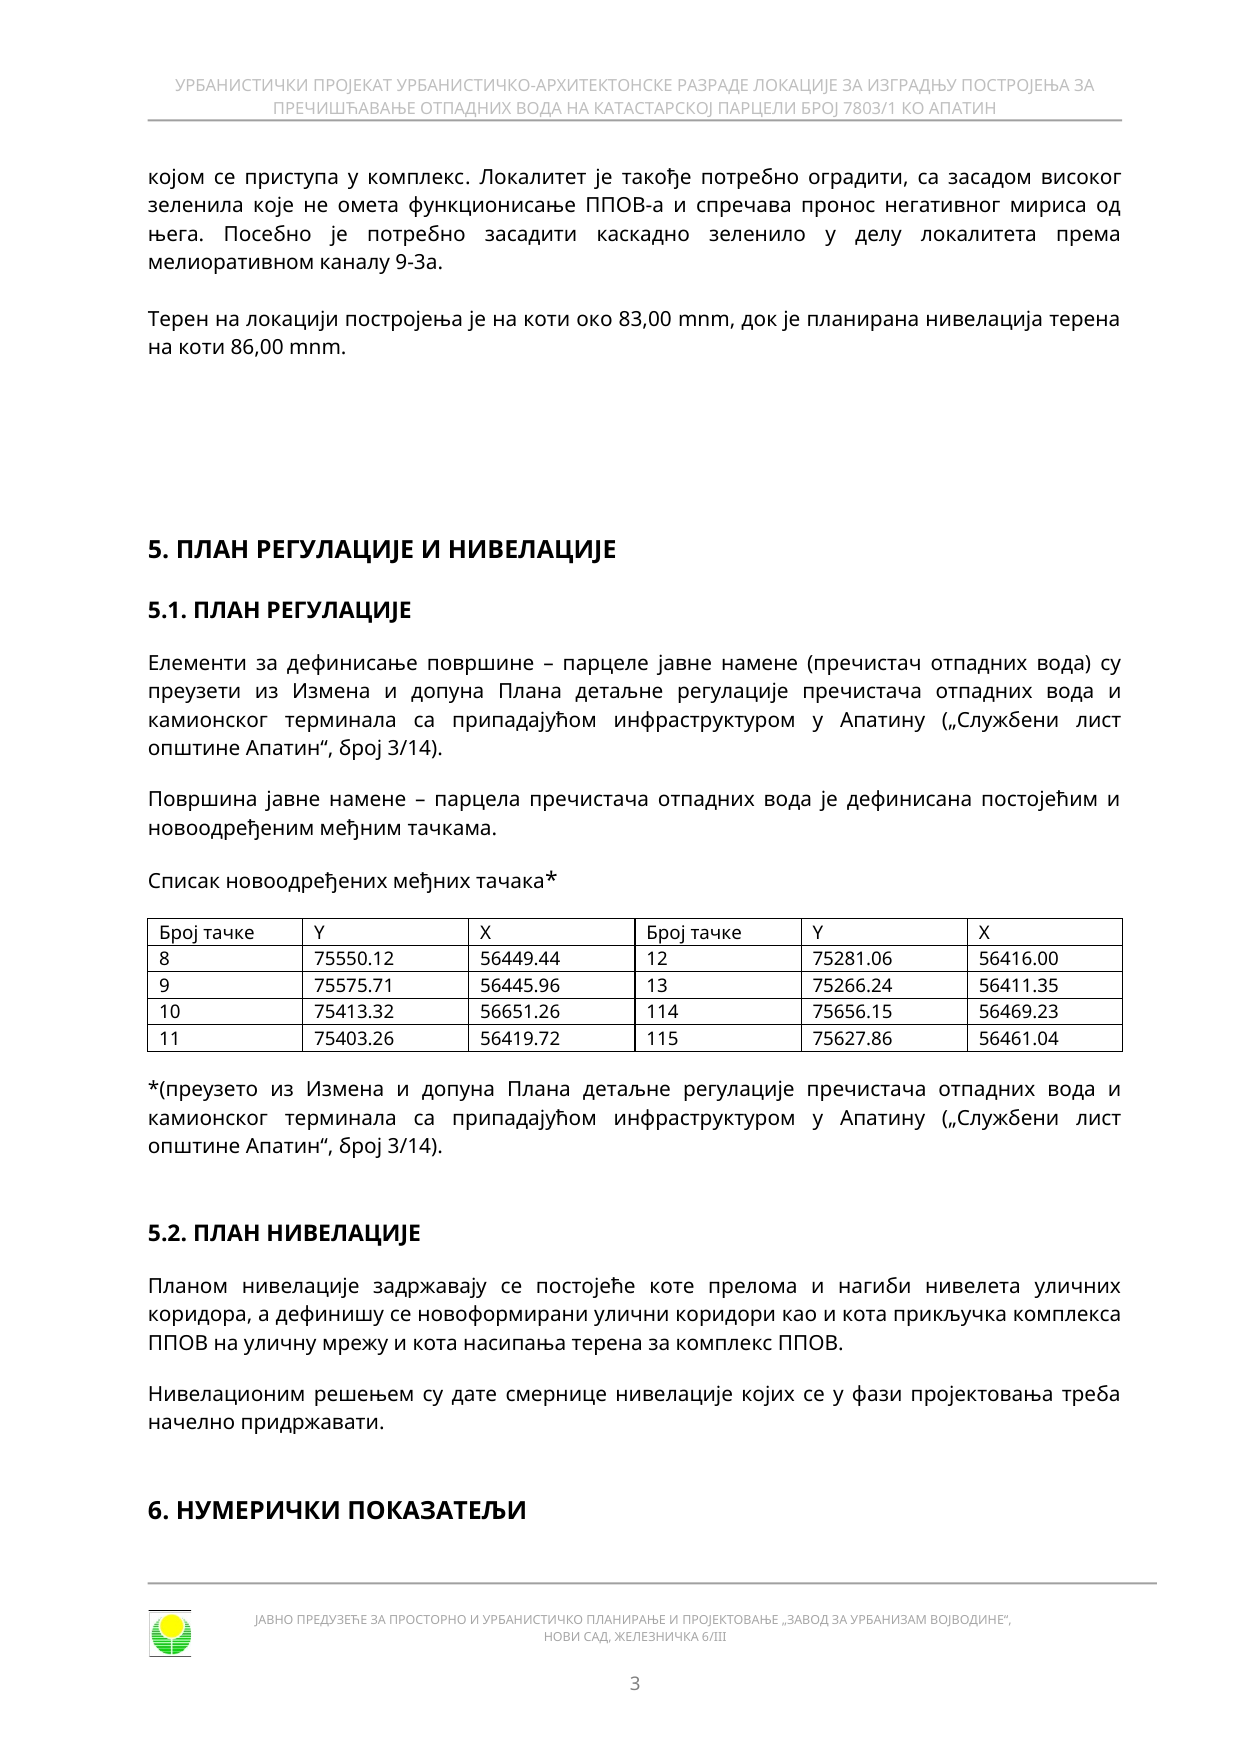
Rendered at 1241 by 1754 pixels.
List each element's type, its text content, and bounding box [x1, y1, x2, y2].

table_cell 75413.32 [303, 999, 468, 1024]
text 5.2. ПЛАН НИВЕЛАЦИЈЕ [148, 1217, 1122, 1248]
table_cell 115 [636, 1025, 801, 1051]
table_cell 56416.00 [968, 946, 1122, 971]
subtitle 6. НУМЕРИЧКИ ПОКАЗАТЕЉИ [148, 1492, 1122, 1527]
text Елементи за дефинисање површине – парцеле јавне намене (пречистач отпадних вода) су преузети из Измена и допуна Плана детаљне регулације пречистача отпадних вода и камионског терминала са припадајућом инфраструктуром у Апатину („Службени лист општине Апатин“, број 3/14). [148, 648, 1122, 762]
table_cell 75281.06 [802, 946, 967, 971]
table_cell 75656.15 [802, 999, 967, 1024]
table_cell 11 [148, 1025, 302, 1051]
text 5.1. ПЛАН РЕГУЛАЦИЈЕ [148, 594, 1122, 625]
table_cell 56651.26 [469, 999, 634, 1024]
table_header Број тачке [636, 919, 801, 944]
picture [147, 1610, 191, 1654]
table_cell 9 [148, 972, 302, 998]
table_header X [469, 919, 634, 944]
text *(преузето из Измена и допуна Плана детаљне регулације пречистача отпадних вода и камионског терминала са припадајућом инфраструктуром у Апатину („Службени лист општине Апатин“, број 3/14). [148, 1074, 1122, 1160]
table_cell 56411.35 [968, 972, 1122, 998]
table_cell 56445.96 [469, 972, 634, 998]
table_cell 75403.26 [303, 1025, 468, 1051]
table_cell 56461.04 [968, 1025, 1122, 1051]
table_header X [968, 919, 1122, 944]
table_header Y [802, 919, 967, 944]
text Терен на локацији постројења је на коти око 83,00 mnm, док је планирана нивелација терена на коти 86,00 mnm. [148, 304, 1122, 361]
table_cell 75266.24 [802, 972, 967, 998]
table_cell 56419.72 [469, 1025, 634, 1051]
subtitle 5. ПЛАН РЕГУЛАЦИЈЕ И НИВЕЛАЦИЈЕ [148, 532, 1122, 566]
table_header Број тачке [148, 919, 302, 944]
table_cell 75627.86 [802, 1025, 967, 1051]
table_cell 56469.23 [968, 999, 1122, 1024]
table_cell 75550.12 [303, 946, 468, 971]
table_cell 13 [636, 972, 801, 998]
table_cell 12 [636, 946, 801, 971]
table_cell 8 [148, 946, 302, 971]
text Површина јавне намене – парцела пречистача отпадних вода је дефинисана постојећим и новоодређеним међним тачкама. [148, 784, 1122, 841]
table_cell 56449.44 [469, 946, 634, 971]
text Нивелационим решењем су дате смернице нивелације којих се у фази пројектовања треба начелно придржавати. [148, 1379, 1122, 1436]
table_cell 114 [636, 999, 801, 1024]
table_cell 10 [148, 999, 302, 1024]
text Планом нивелације задржавају се постојеће коте прелома и нагиби нивелета уличних коридора, а дефинишу се новоформирани улични коридори као и кота прикључка комплекса ППОВ на уличну мрежу и кота насипања терена за комплекс ППОВ. [148, 1271, 1122, 1356]
text Списак новоодређених међних тачака* [148, 864, 1122, 895]
table_cell 75575.71 [303, 972, 468, 998]
table_header Y [303, 919, 468, 944]
